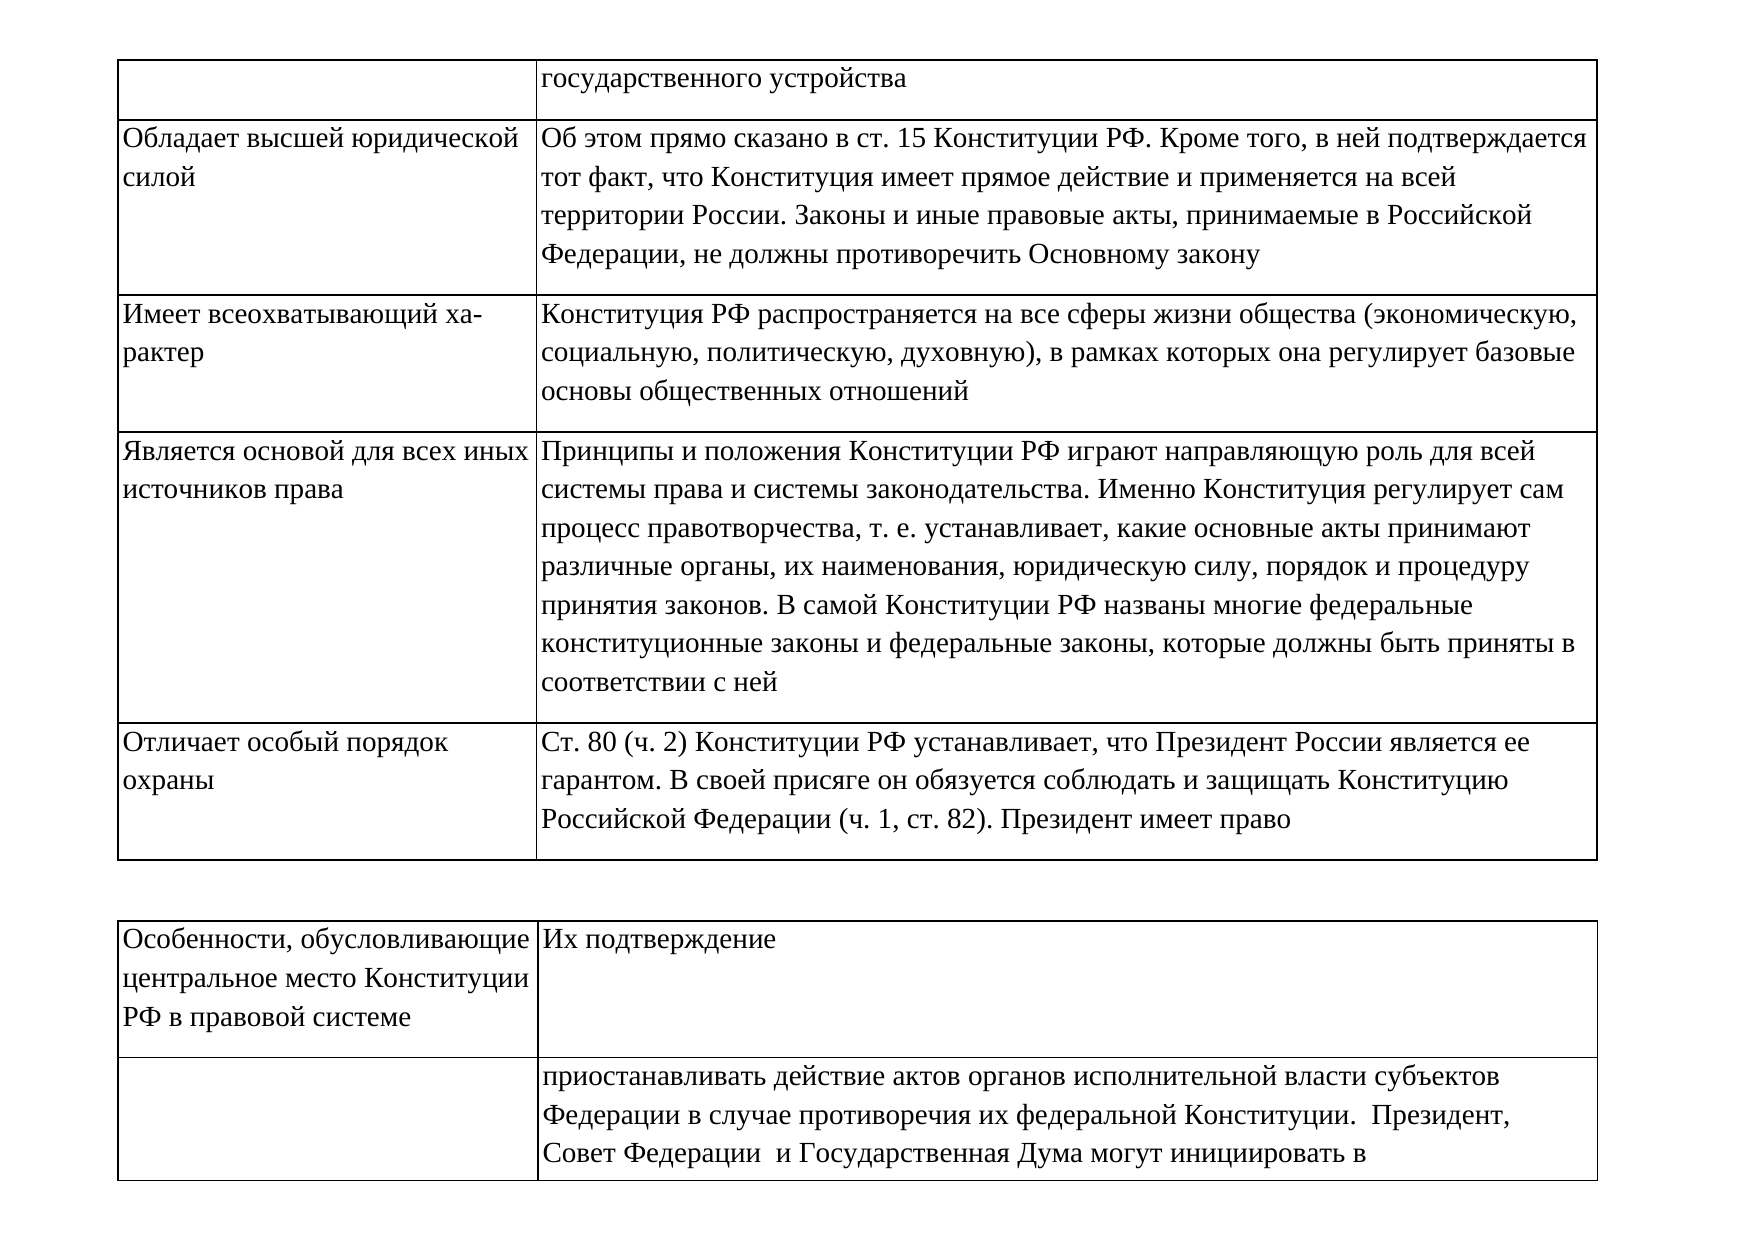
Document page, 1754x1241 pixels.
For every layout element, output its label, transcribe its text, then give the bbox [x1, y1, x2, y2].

table_cell Имеет всеохватывающий характер [119, 296, 536, 431]
table_header Особенности, обусловливающие центральное место Конституции РФ в правовой системе [119, 922, 537, 1057]
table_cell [539, 1058, 1597, 1179]
table_cell Обладает высшей юридической силой [119, 121, 536, 294]
table_cell Конституция РФ распространяется на все сферы жизни общества (экономическую, социальную, политическую, духовную), в рамках которых она регулирует базовые основы общественных отношений [537, 296, 1596, 431]
table_cell Об этом прямо сказано в ст. 15 Конституции РФ. Кроме того, в ней подтверждается тот факт, что Конституция имеет прямое действие и применяется на всей территории России. Законы и иные правовые акты, принимаемые в Российской Федерации, не должны противоречить Основному закону [537, 121, 1596, 294]
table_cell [537, 61, 1596, 119]
table_cell Принципы и положения Конституции РФ играют направляющую роль для всей системы права и системы законодательства. Именно Конституция регулирует сам процесс правотворчества, т. е. устанавливает, какие основные акты принимают различные органы, их наименования, юридическую силу, порядок и процедуру принятия законов. В самой Конституции РФ названы многие федеральные конституционные законы и федеральные законы, которые должны быть приняты в соответствии с ней [537, 433, 1596, 722]
table_cell [119, 1058, 537, 1179]
table_cell Отличает особый порядок охраны [119, 724, 536, 859]
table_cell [119, 61, 536, 119]
table_header Их подтверждение [539, 922, 1597, 1057]
table_cell Ст. 80 (ч. 2) Конституции РФ устанавливает, что Президент России является ее гарантом. В своей присяге он обязуется соблюдать и защищать Конституцию Российской Федерации (ч. 1, ст. 82). Президент имеет право [537, 724, 1596, 859]
table_cell Является основой для всех иных источников права [119, 433, 536, 722]
